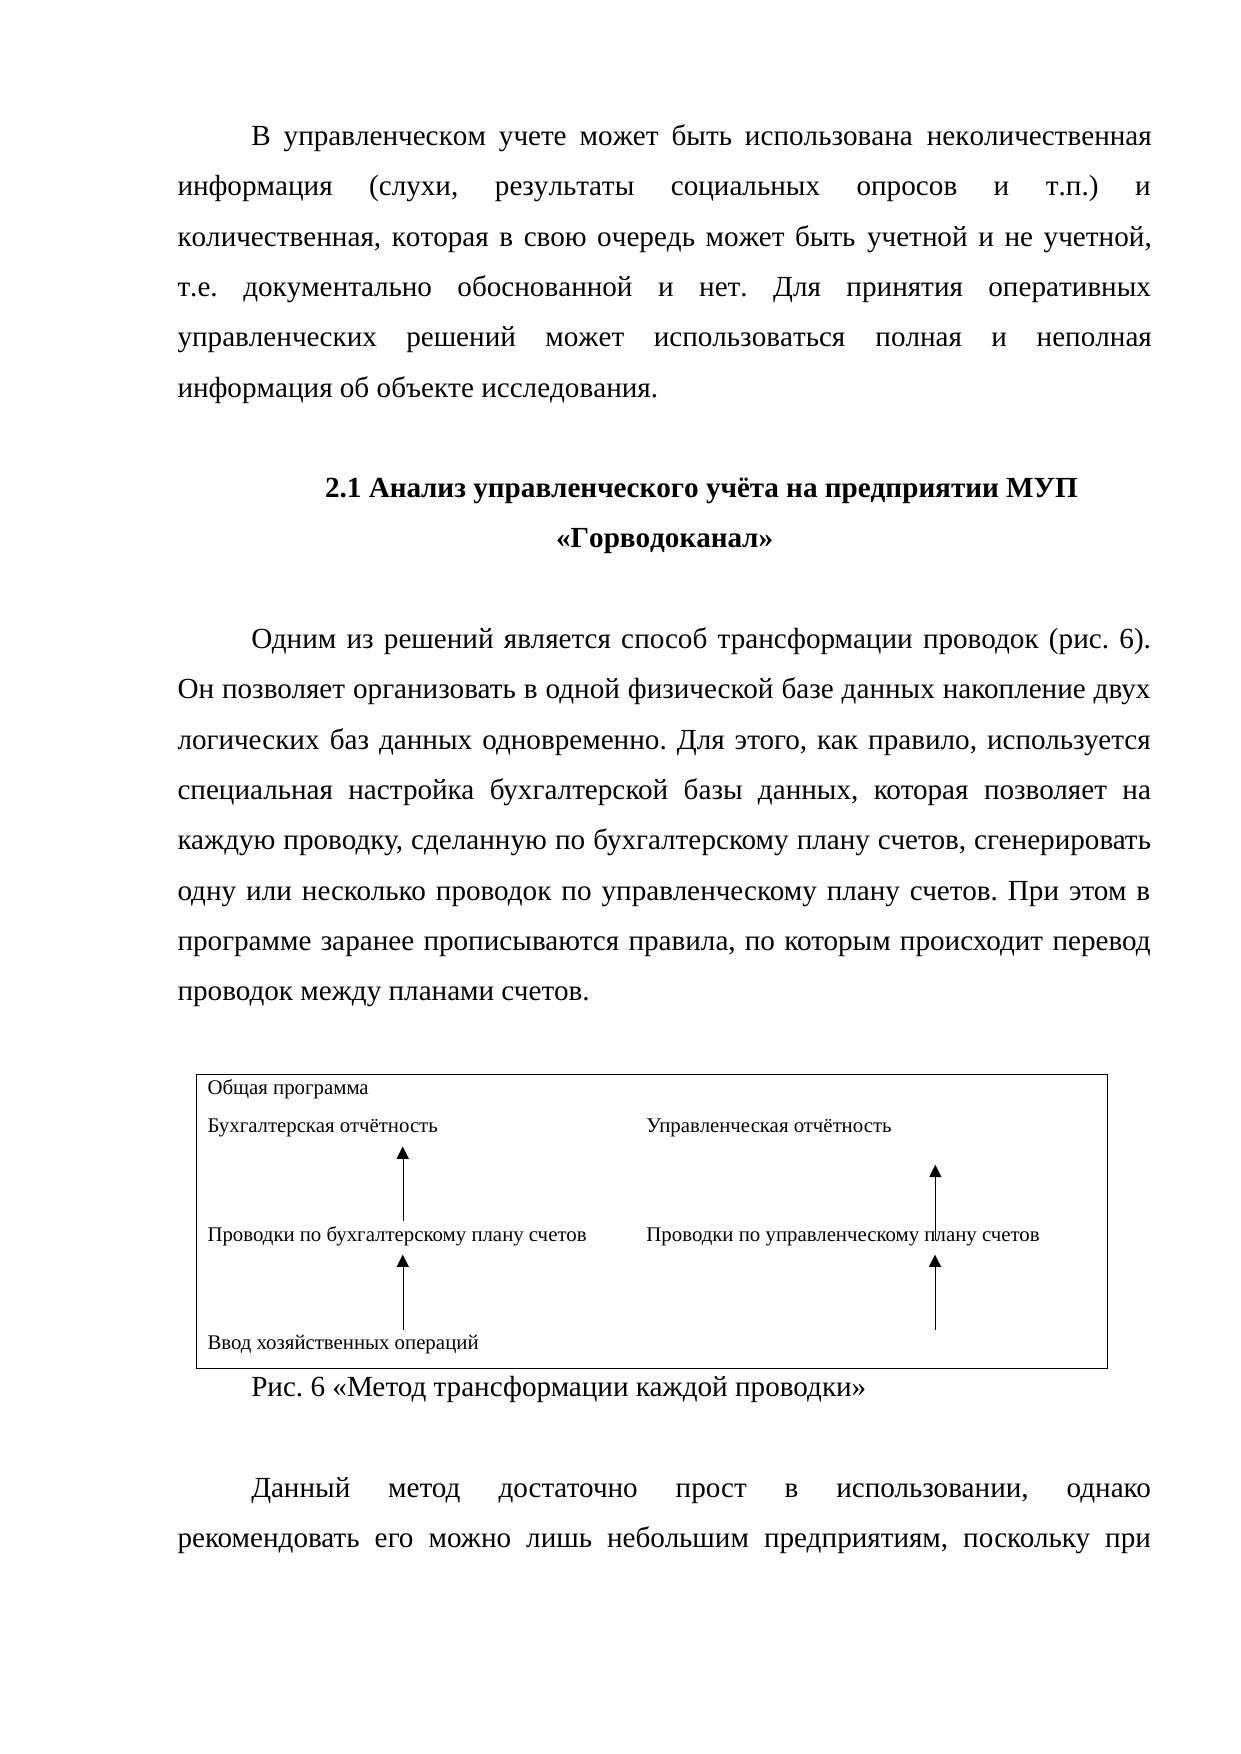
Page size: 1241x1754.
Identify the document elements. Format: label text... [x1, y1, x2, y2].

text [177, 1470, 1152, 1553]
text Рис. 6 «Метод трансформации каждой проводки» [177, 1369, 1152, 1403]
table_header Общая программа [197, 1075, 1107, 1113]
text В управленческом учете может быть использована неколичественная информация (слухи, результаты социальных опросов и т.п.) и количественная, которая в свою очередь может быть учетной и не учетной, т.е. документально обоснованной и нет. Для принятия оперативных управленческих решений может использоваться полная и неполная информация об объекте исследования. [177, 118, 1152, 403]
table_cell Управленческая отчётность [635, 1114, 1107, 1222]
text 2.1 Анализ управленческого учёта на предприятии МУП «Горводоканал» [177, 470, 1152, 554]
table_cell Ввод хозяйственных операций [197, 1330, 1107, 1368]
text Одним из решений является способ трансформации проводок (рис. 6). Он позволяет организовать в одной физической базе данных накопление двух логических баз данных одновременно. Для этого, как правило, используется специальная настройка бухгалтерской базы данных, которая позволяет на каждую проводку, сделанную по бухгалтерскому плану счетов, сгенерировать одну или несколько проводок по управленческому плану счетов. При этом в программе заранее прописываются правила, по которым происходит перевод проводок между планами счетов. [177, 621, 1152, 1007]
table_cell Бухгалтерская отчётность [197, 1114, 635, 1222]
table_cell Проводки по бухгалтерскому плану счетов [197, 1222, 635, 1330]
table_cell Проводки по управленческому плану счетов [635, 1222, 1107, 1330]
